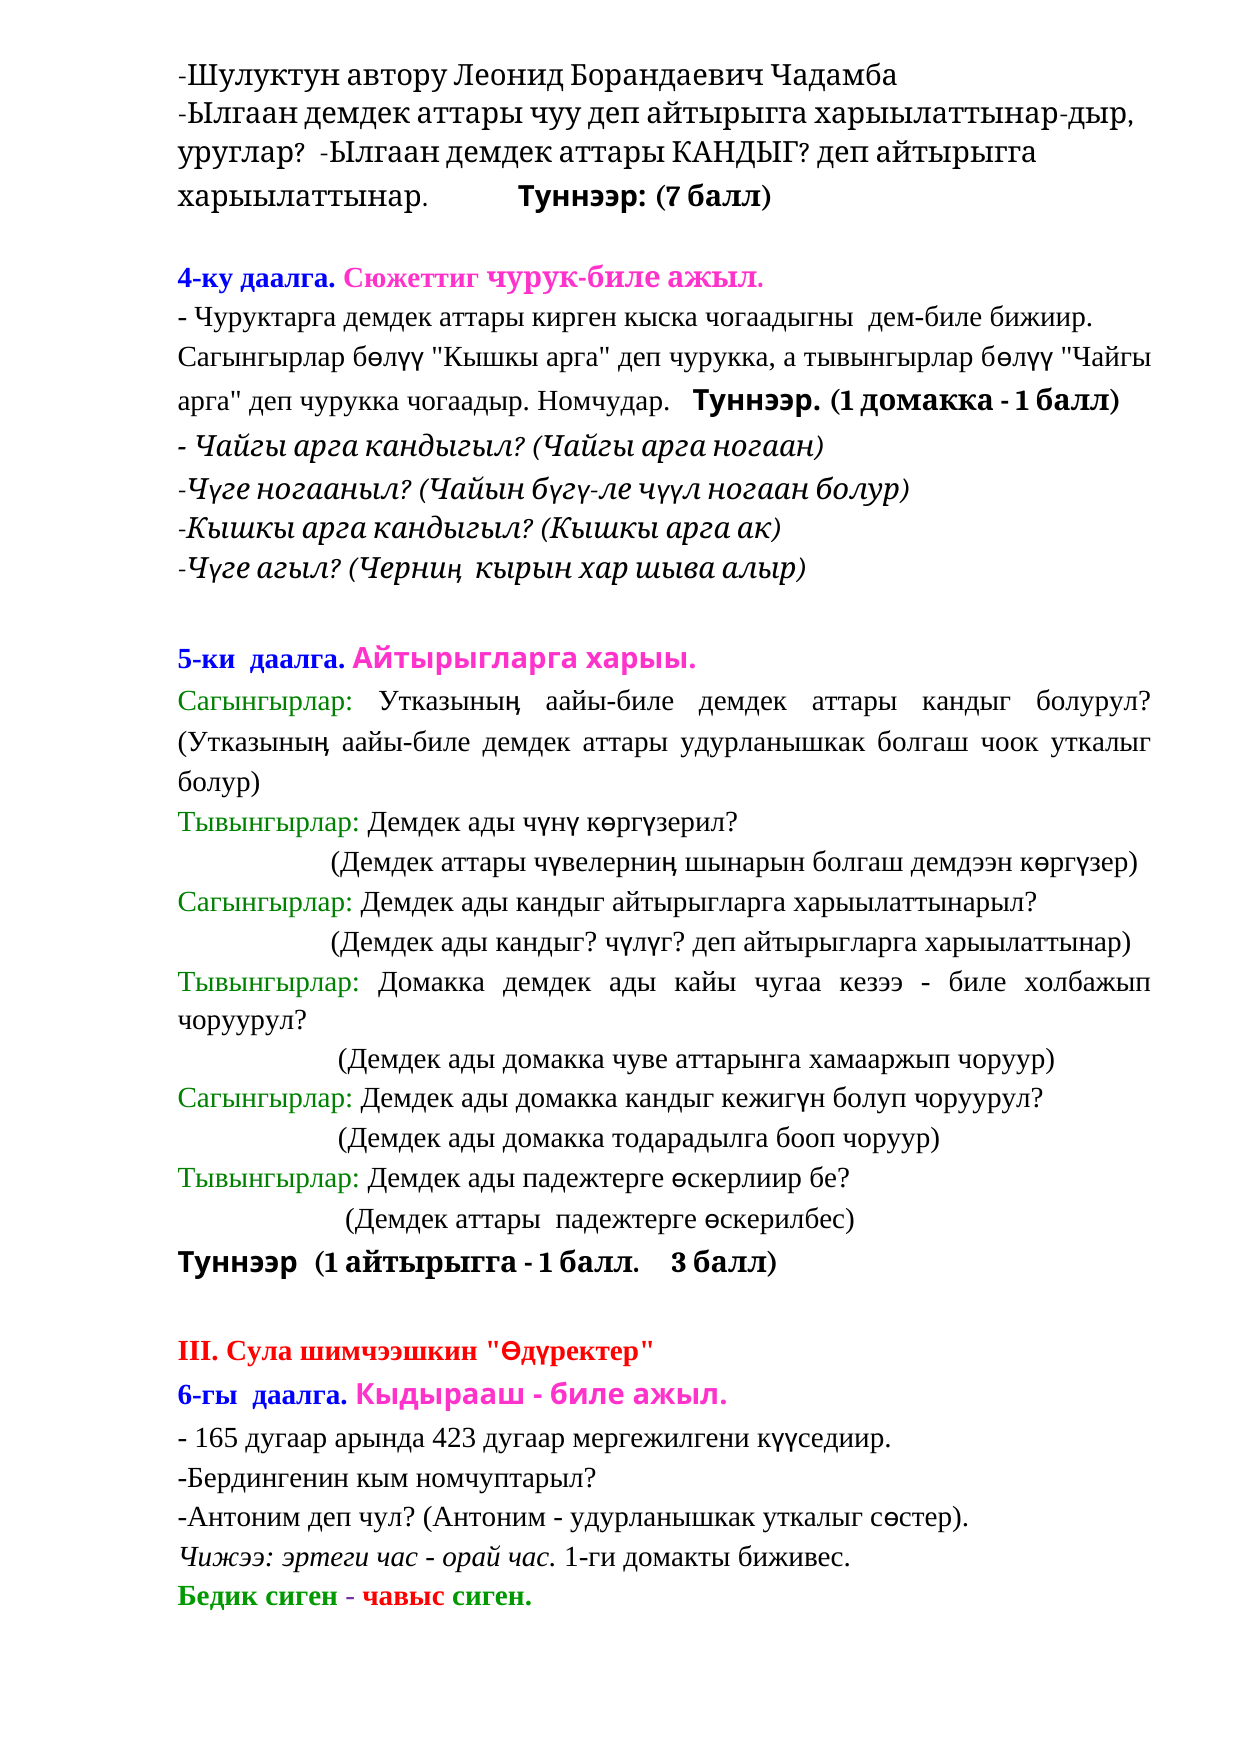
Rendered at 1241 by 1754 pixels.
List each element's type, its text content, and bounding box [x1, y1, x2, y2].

text Чижээ: эртеги час - орай час. 1-ги домакты биживес. [177, 1539, 1152, 1573]
text (Демдек ады домакка чуве аттарынга хамааржып чоруур) [177, 1041, 1152, 1074]
text -Чүге агыл? (Черниӊ кырын хар шыва алыр) [177, 550, 1152, 586]
text (Демдек аттары чүвелерниӊ шынарын болгаш демдээн кѳргүзер) [177, 843, 1152, 879]
text - 165 дугаар арында 423 дугаар мергежилгени күүседиир. [177, 1419, 1152, 1454]
text -Шулуктун автору Леонид Борандаевич Чадамба [177, 59, 1152, 93]
text (Демдек ады кандыг? чүлүг? деп айтырыгларга харыылаттынар) [177, 923, 1152, 959]
text 6-гы даалга. Кыдырааш - биле ажыл. [177, 1373, 1152, 1413]
text Бедик сиген - чавыс сиген. [177, 1578, 1152, 1611]
text -Бердингенин кым номчуптарыл? [177, 1460, 1152, 1493]
text III. Сула шимчээшкин "Ɵдүректер" [177, 1332, 1152, 1368]
text 4-ку даалга. Сюжеттиг чурук-биле ажыл. [177, 260, 1152, 294]
text Тывынгырлар: Домакка демдек ады кайы чугаа кезээ - биле холбажып чоруурул? [177, 964, 1152, 1036]
text - Чуруктарга демдек аттары кирген кыска чогаадыгны дем-биле бижиир. [177, 299, 1152, 333]
text Туннээр (1 айтырыгга - 1 балл. 3 балл) [177, 1241, 1152, 1281]
text (Демдек ады домакка тодарадылга бооп чоруур) [177, 1121, 1152, 1154]
text (Демдек аттары падежтерге ѳскерилбес) [177, 1200, 1152, 1236]
text - Чайгы арга кандыгыл? (Чайгы арга ногаан) [177, 425, 1152, 465]
text 5-ки даалга. Айтырыгларга харыы. [177, 637, 1152, 677]
text Тывынгырлар: Демдек ады чүнү кѳргүзерил? [177, 803, 1152, 838]
text -Антоним деп чул? (Антоним - удурланышкак уткалыг сѳстер). [177, 1498, 1152, 1534]
text Сагынгырлар: Утказыныӊ аайы-биле демдек аттары кандыг болурул? (Утказыныӊ аайы-биле демдек аттары удурланышкак болгаш чоок уткалыг болур) [177, 682, 1152, 798]
text Тывынгырлар: Демдек ады падежтерге ѳскерлиир бе? [177, 1159, 1152, 1195]
text -Ылгаан демдек аттары чуу деп айтырыгга харыылаттынар-дыр, уруглар? -Ылгаан демдек аттары КАНДЫГ? деп айтырыгга харыылаттынар. Туннээр: (7 балл) [177, 98, 1152, 215]
text Сагынгырлар бѳлүү "Кышкы арга" деп чурукка, а тывынгырлар бѳлүү "Чайгы арга" деп чурукка чогаадыр. Номчудар. Туннээр. (1 домакка - 1 балл) [177, 338, 1152, 419]
text -Кышкы арга кандыгыл? (Кышкы арга ак) [177, 512, 1152, 545]
text Сагынгырлар: Демдек ады кандыг айтырыгларга харыылаттынарыл? [177, 884, 1152, 918]
text -Чүге ногааныл? (Чайын бүгү-ле чүүл ногаан болур) [177, 471, 1152, 506]
text Сагынгырлар: Демдек ады домакка кандыг кежигүн болуп чоруурул? [177, 1079, 1152, 1115]
